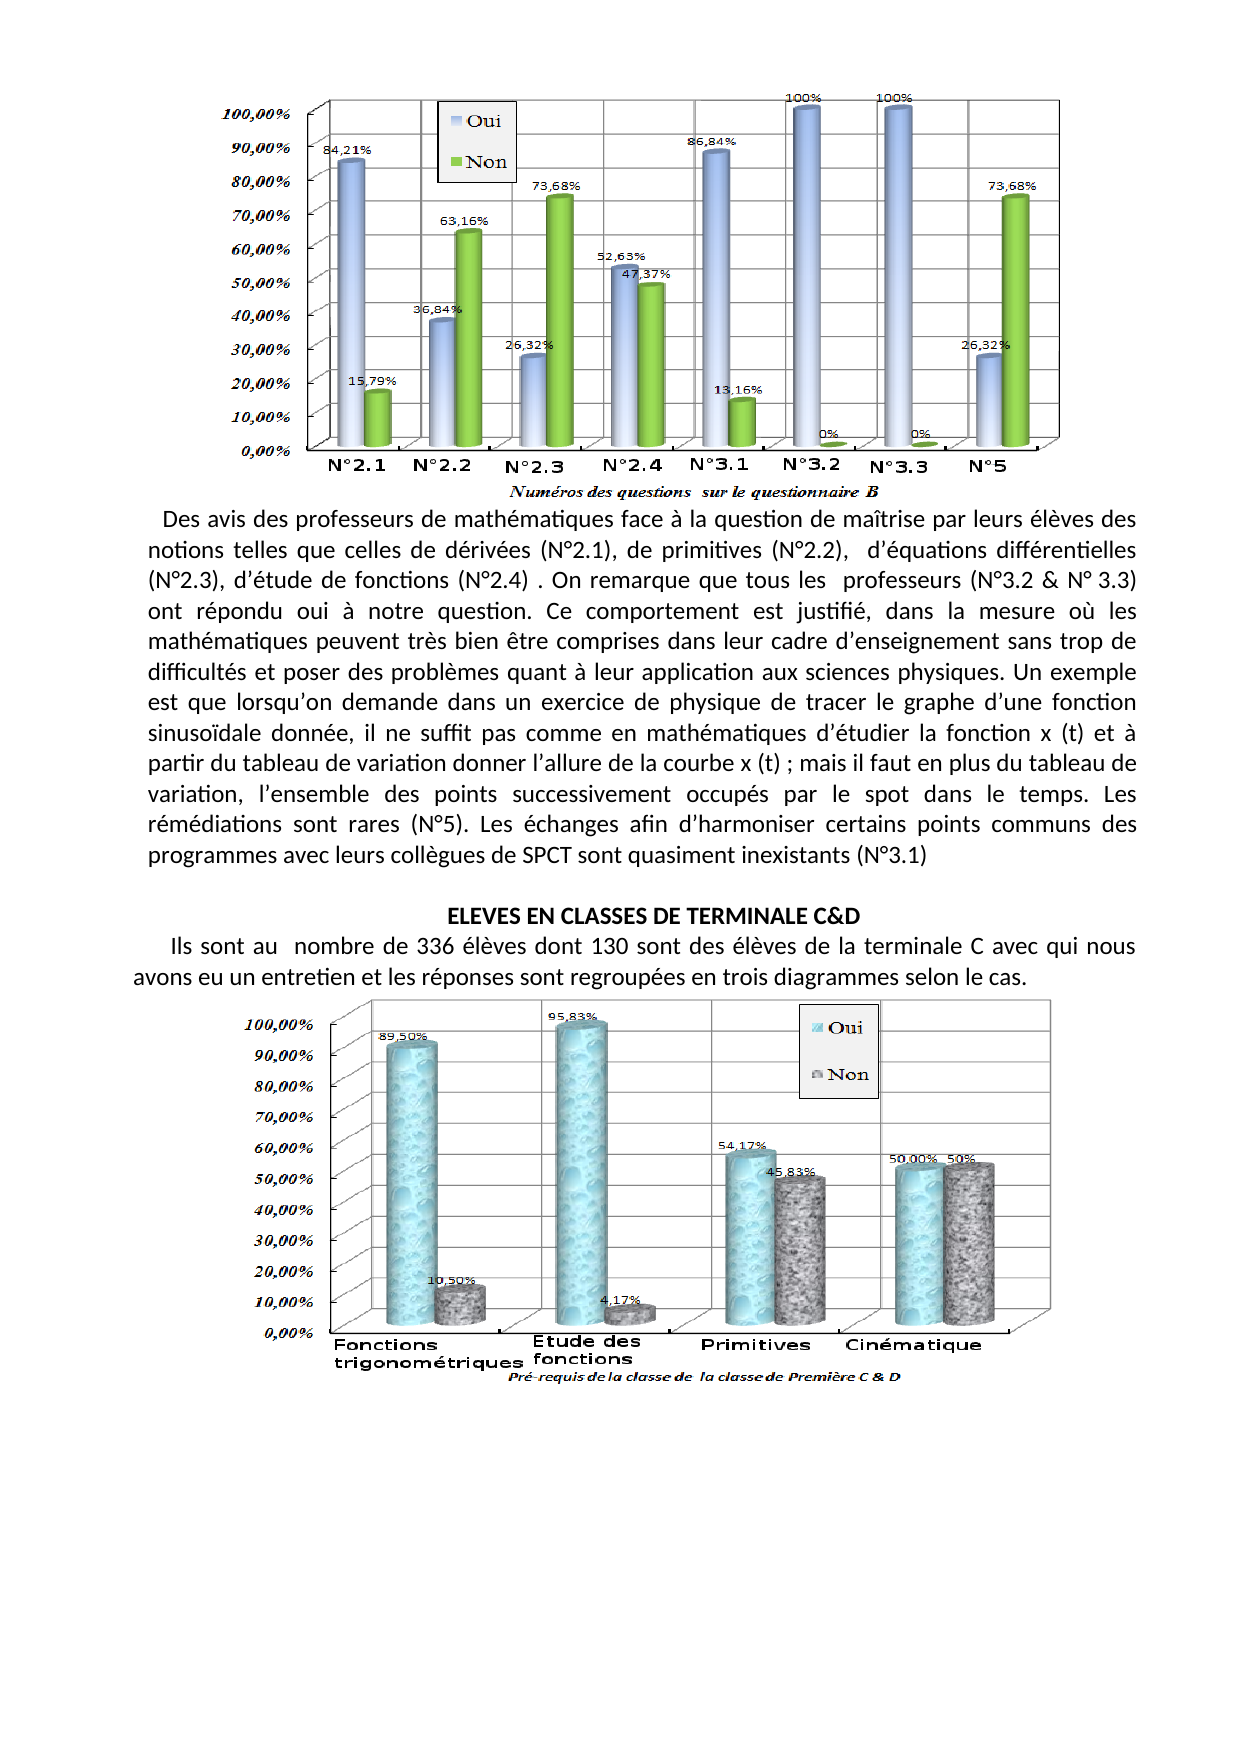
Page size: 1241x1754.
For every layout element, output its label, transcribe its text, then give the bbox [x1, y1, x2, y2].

picture [242, 991, 1065, 1392]
text Ils sont au nombre de 336 élèves dont 130 sont des élèves de la terminale C avec qui nous avons eu un entretien et les réponses sont regroupées en trois diagrammes selon le cas. [133, 931, 1137, 992]
text ELEVES EN CLASSES DE TERMINALE C&D [170, 900, 1137, 931]
picture [217, 88, 1068, 504]
text Des avis des professeurs de mathématiques face à la question de maîtrise par leurs élèves des notions telles que celles de dérivées (N°2.1), de primitives (N°2.2), d’équations différentielles (N°2.3), d’étude de fonctions (N°2.4) . On remarque que tous les professeurs (N°3.2 & N° 3.3) ont répondu oui à notre question. Ce comportement est justifié, dans la mesure où les mathématiques peuvent très bien être comprises dans leur cadre d’enseignement sans trop de difficultés et poser des problèmes quant à leur application aux sciences physiques. Un exemple est que lorsqu’on demande dans un exercice de physique de tracer le graphe d’une fonction sinusoïdale donnée, il ne suffit pas comme en mathématiques d’étudier la fonction x (t) et à partir du tableau de variation donner l’allure de la courbe x (t) ; mais il faut en plus du tableau de variation, l’ensemble des points successivement occupés par le spot dans le temps. Les rémédiations sont rares (N°5). Les échanges afin d’harmoniser certains points communs des programmes avec leurs collègues de SPCT sont quasiment inexistants (N°3.1) [148, 503, 1137, 869]
